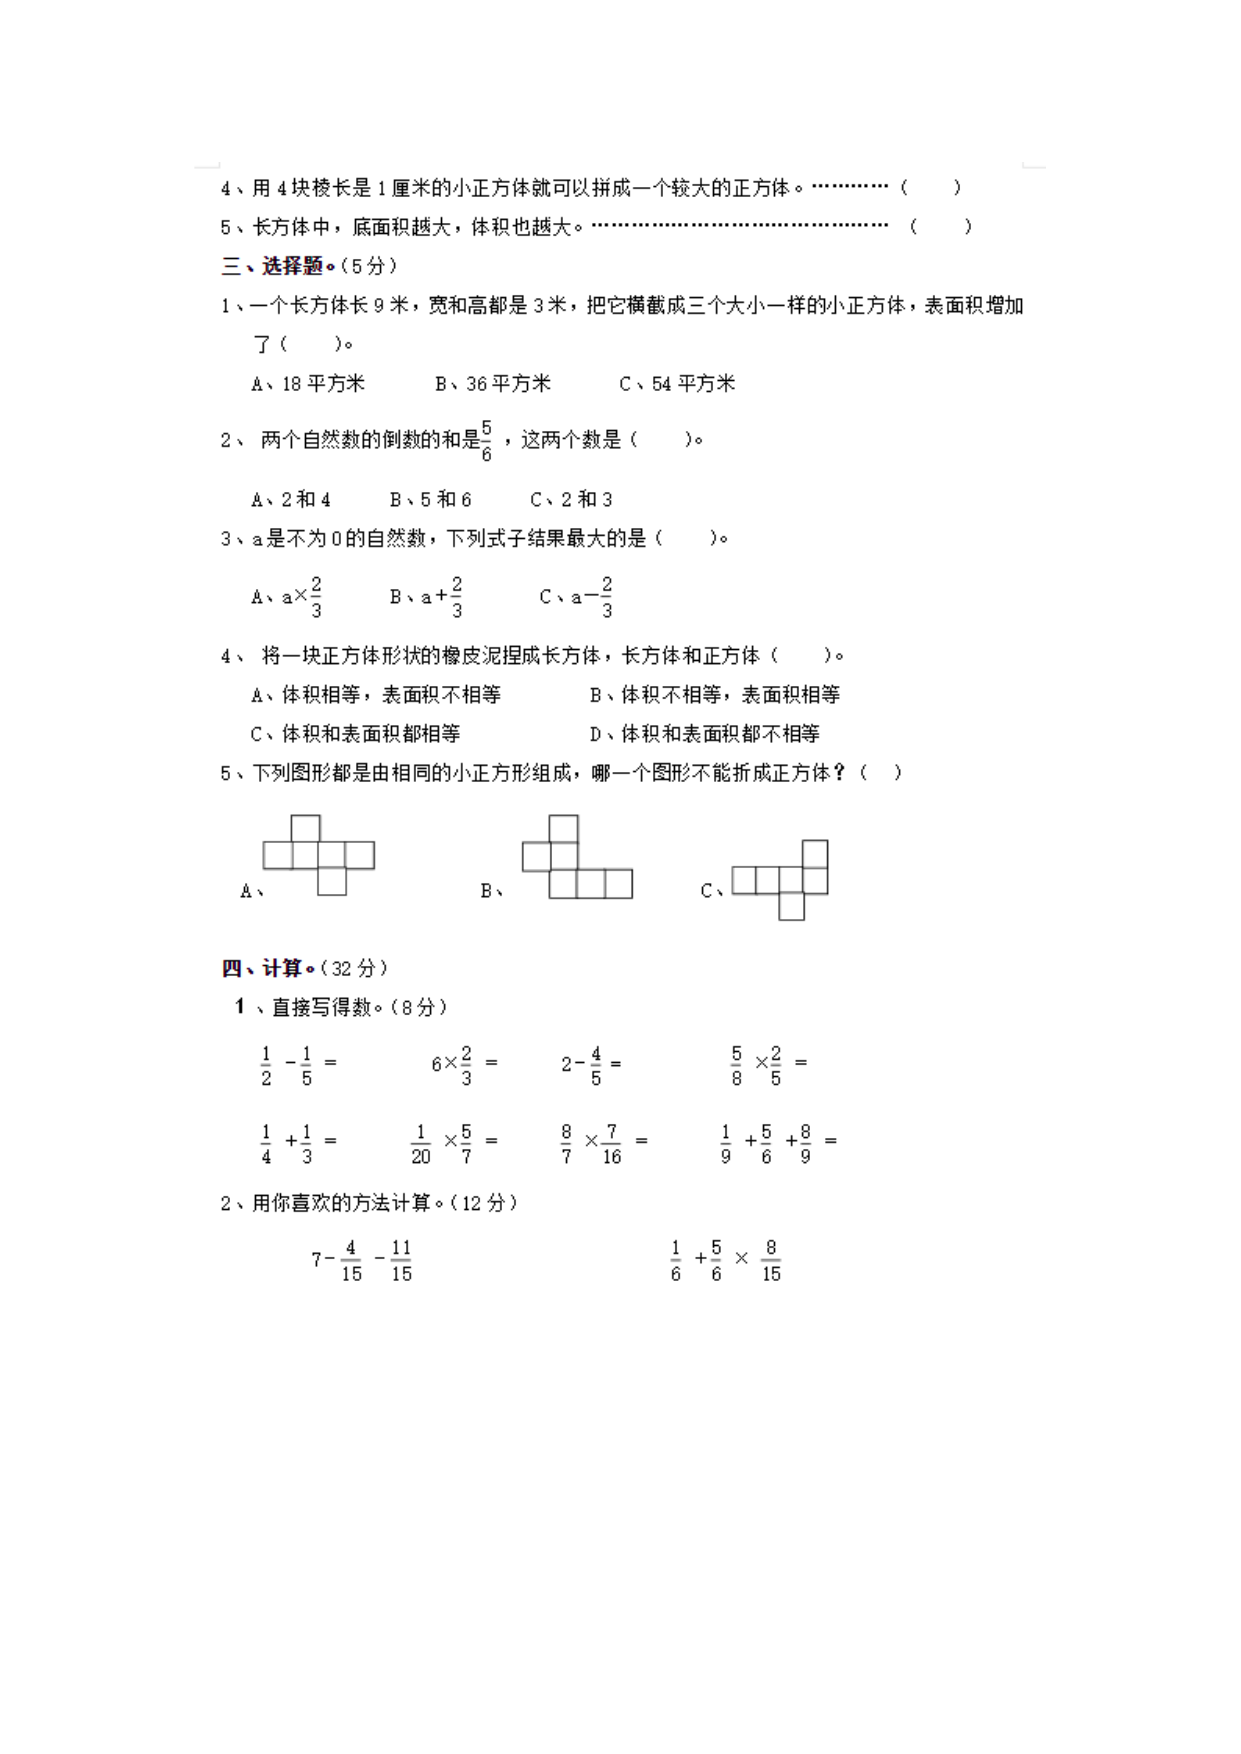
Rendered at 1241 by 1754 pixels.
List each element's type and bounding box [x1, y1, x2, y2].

picture [194, 162, 1046, 1331]
